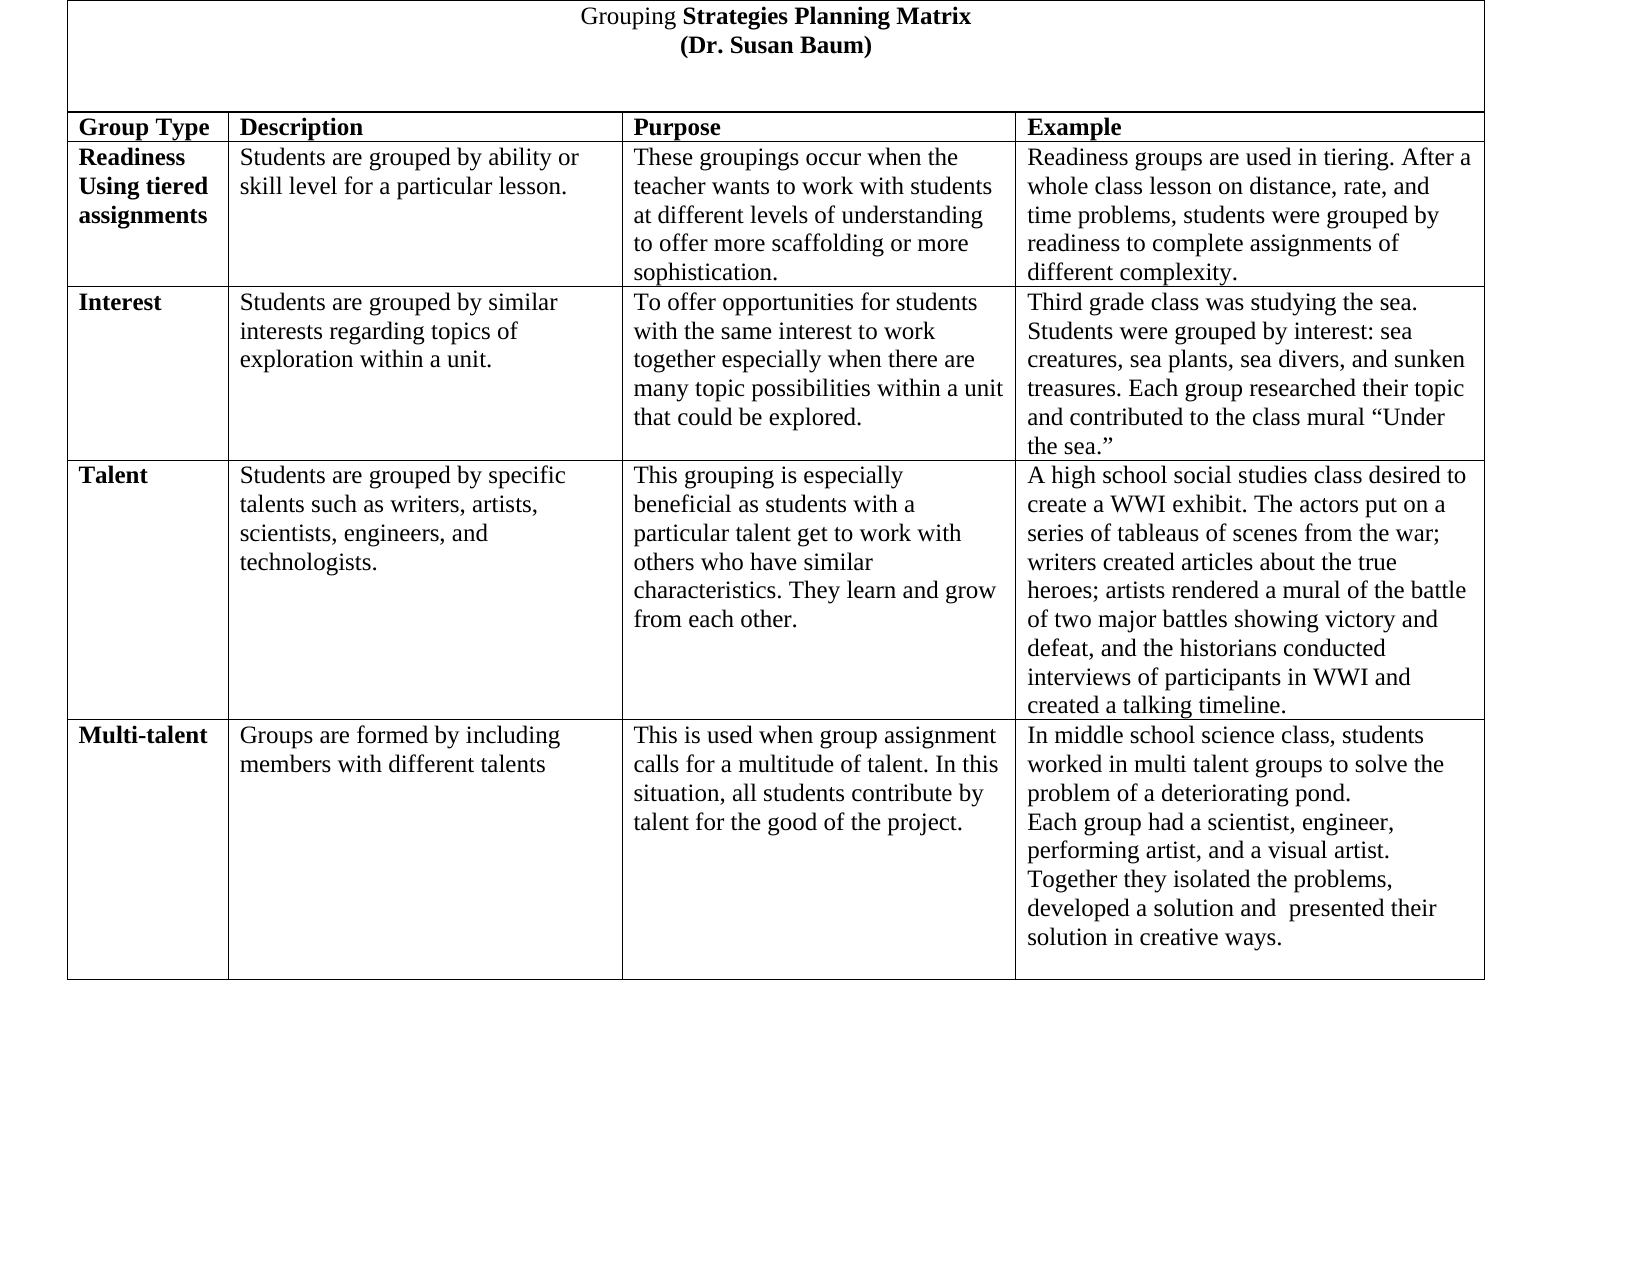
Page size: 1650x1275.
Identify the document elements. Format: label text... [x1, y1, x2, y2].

table_cell A high school social studies class desired to create a WWI exhibit. The actors put on a series of tableaus of scenes from the war; writers created articles about the true heroes; artists rendered a mural of the battle of two major battles showing victory and defeat, and the historians conducted interviews of participants in WWI and created a talking timeline. [1016, 461, 1484, 719]
table_cell Purpose [623, 113, 1015, 141]
table_cell These groupings occur when the teacher wants to work with students at different levels of understanding to offer more scaffolding or more sophistication. [623, 142, 1015, 286]
table_cell Readiness Using tiered assignments [68, 142, 228, 286]
table_cell Multi-talent [68, 720, 228, 979]
table_cell Readiness groups are used in tiering. After a whole class lesson on distance, rate, and time problems, students were grouped by readiness to complete assignments of different complexity. [1016, 142, 1484, 286]
table_cell Description [229, 113, 622, 141]
table_cell In middle school science class, students worked in multi talent groups to solve the problem of a deteriorating pond. Each group had a scientist, engineer, performing artist, and a visual artist. Together they isolated the problems, developed a solution and presented their solution in creative ways. [1016, 720, 1484, 979]
table_cell This is used when group assignment calls for a multitude of talent. In this situation, all students contribute by talent for the good of the project. [623, 720, 1015, 979]
table_cell Example [1016, 113, 1484, 141]
table_cell Group Type [68, 113, 228, 141]
table_cell Students are grouped by specific talents such as writers, artists, scientists, engineers, and technologists. [229, 461, 622, 719]
table_cell Students are grouped by similar interests regarding topics of exploration within a unit. [229, 287, 622, 459]
table_cell This grouping is especially beneficial as students with a particular talent get to work with others who have similar characteristics. They learn and grow from each other. [623, 461, 1015, 719]
table_cell Groups are formed by including members with different talents [229, 720, 622, 979]
table_cell To offer opportunities for students with the same interest to work together especially when there are many topic possibilities within a unit that could be explored. [623, 287, 1015, 459]
table_cell Talent [68, 461, 228, 719]
table_cell Third grade class was studying the sea. Students were grouped by interest: sea creatures, sea plants, sea divers, and sunken treasures. Each group researched their topic and contributed to the class mural “Under the sea.” [1016, 287, 1484, 459]
table_header Grouping Strategies Planning Matrix (Dr. Susan Baum) [68, 1, 1484, 111]
table_cell Interest [68, 287, 228, 459]
table_cell Students are grouped by ability or skill level for a particular lesson. [229, 142, 622, 286]
